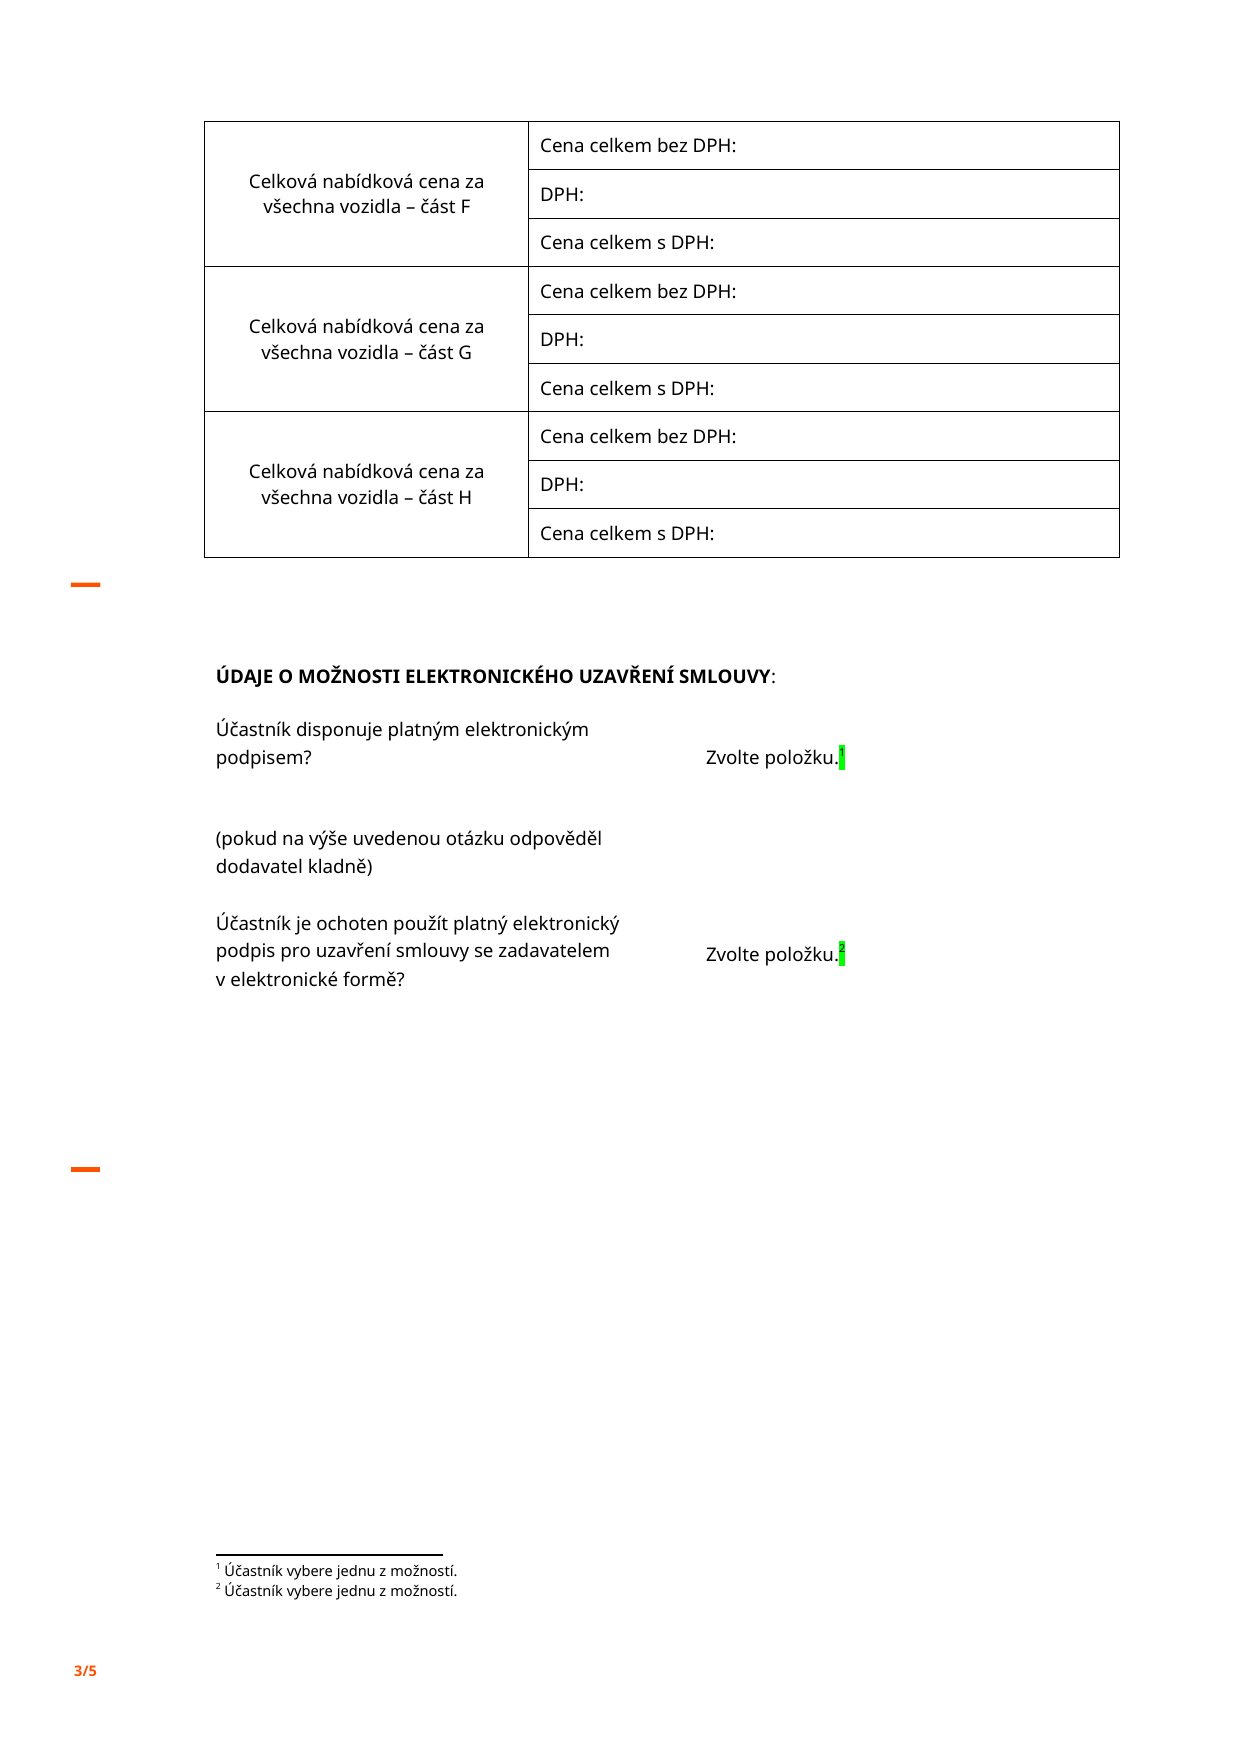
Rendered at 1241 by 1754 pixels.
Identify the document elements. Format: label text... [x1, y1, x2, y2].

table_cell Celková nabídková cena za všechna vozidla – část G [205, 267, 528, 411]
table_cell Celková nabídková cena za všechna vozidla – část F [205, 122, 528, 266]
text (pokud na výše uvedenou otázku odpověděl dodavatel kladně) [216, 826, 632, 879]
table_cell DPH: [529, 170, 1119, 217]
table_cell Cena celkem bez DPH: [529, 122, 1119, 169]
table_cell Celková nabídková cena za všechna vozidla – část H [205, 412, 528, 557]
table_cell Cena celkem s DPH: [529, 364, 1119, 411]
table_cell Cena celkem s DPH: [529, 509, 1119, 557]
table_cell DPH: [529, 461, 1119, 508]
table_cell DPH: [529, 315, 1119, 363]
text Účastník disponuje platným elektronickým podpisem? [216, 717, 632, 770]
table_cell Cena celkem bez DPH: [529, 267, 1119, 314]
table_cell Cena celkem bez DPH: [529, 412, 1119, 460]
table_cell Cena celkem s DPH: [529, 219, 1119, 266]
text Účastník je ochoten použít platný elektronický podpis pro uzavření smlouvy se zadavatelem v elektronické formě? [216, 910, 632, 991]
text ÚDAJE O MOŽNOSTI ELEKTRONICKÉHO UZAVŘENÍ SMLOUVY: [216, 664, 1122, 689]
